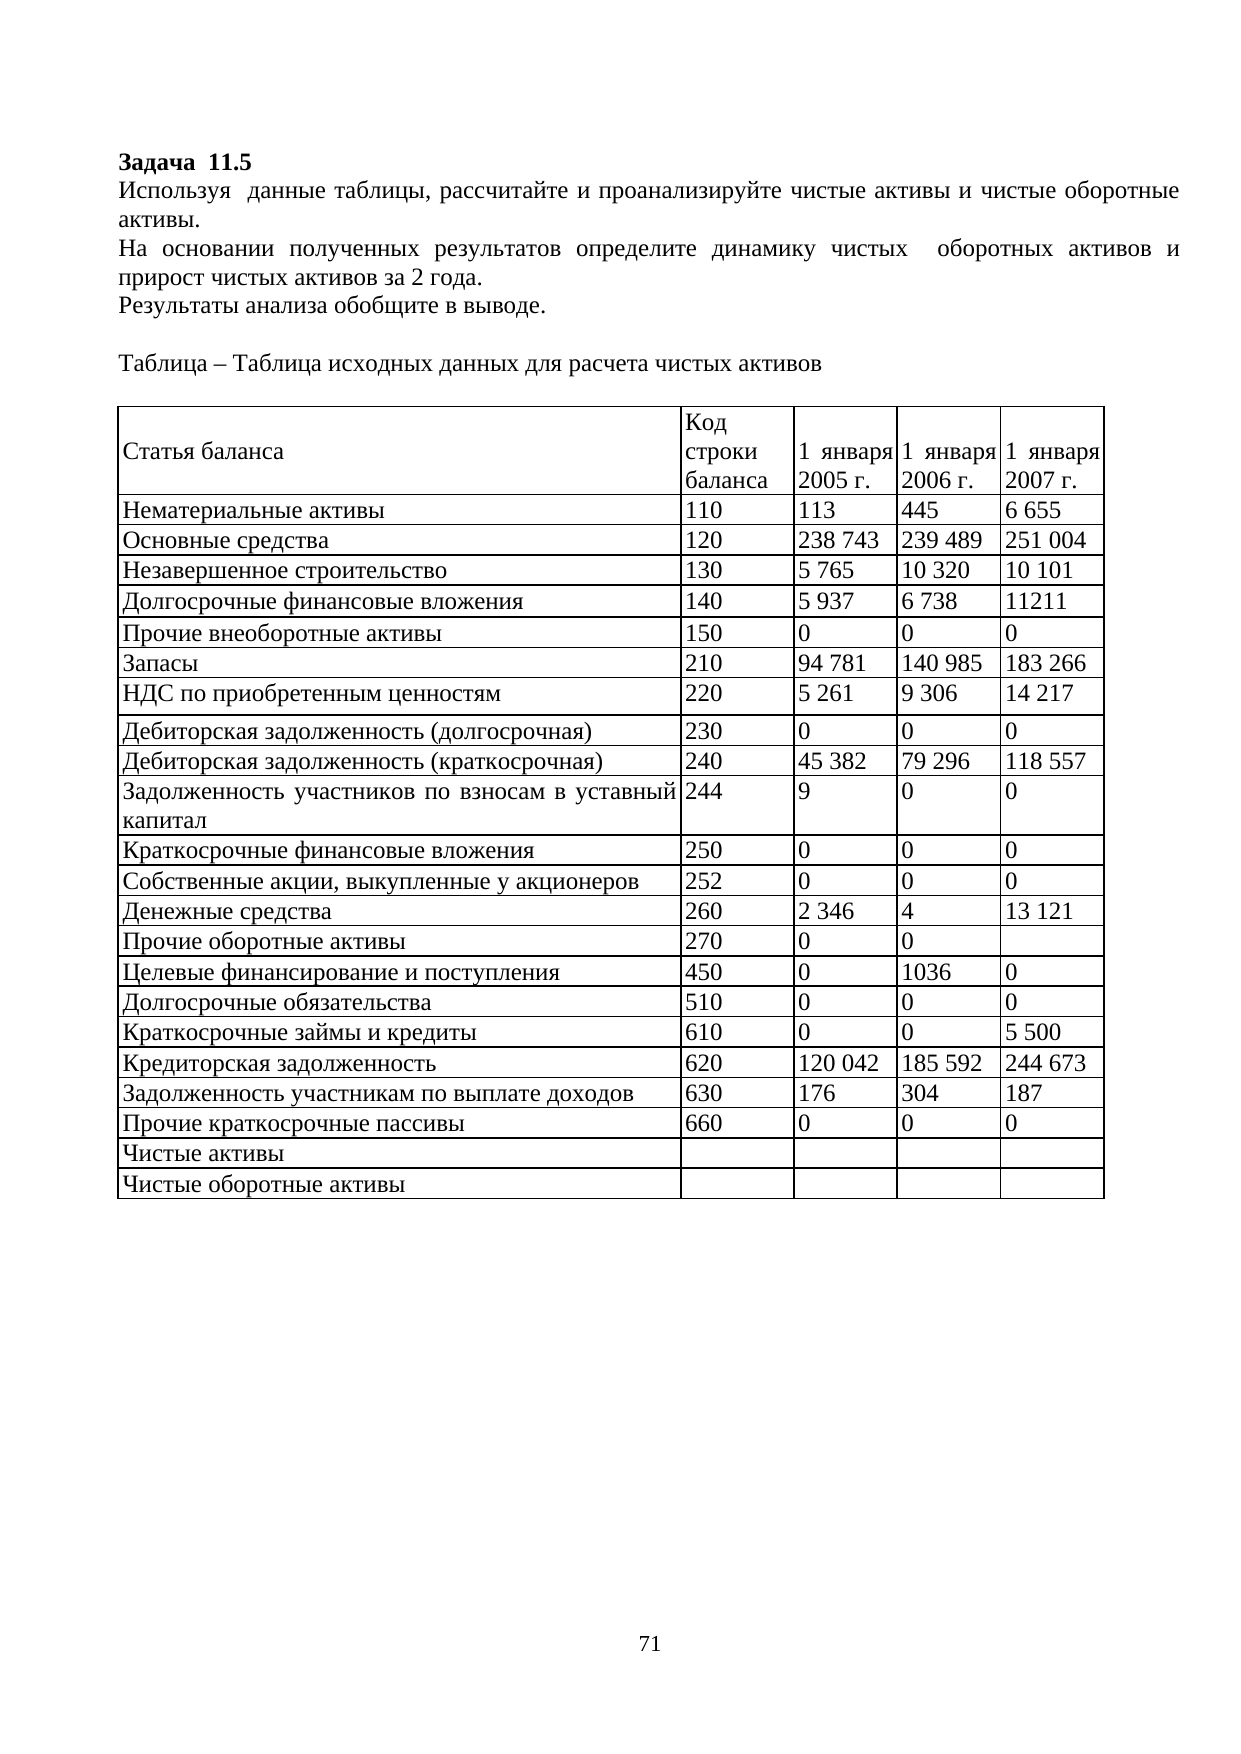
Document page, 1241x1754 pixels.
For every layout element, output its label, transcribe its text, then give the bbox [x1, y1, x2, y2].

table_cell 0 [898, 866, 1000, 894]
table_cell 79 296 [898, 746, 1000, 775]
table_cell 9 [795, 776, 896, 834]
table_cell Денежные средства [119, 896, 680, 925]
table_cell 304 [898, 1078, 1000, 1107]
table_cell 252 [682, 866, 793, 894]
table_cell 0 [1001, 716, 1103, 744]
table_cell 11211 [1001, 586, 1103, 616]
table_cell Собственные акции, выкупленные у акционеров [119, 866, 680, 894]
table_cell 0 [898, 836, 1000, 864]
table_header Код строки баланса [682, 407, 793, 493]
table_cell Запасы [119, 648, 680, 677]
table_cell 250 [682, 836, 793, 864]
table_cell 0 [898, 716, 1000, 744]
table_cell 2 346 [795, 896, 896, 925]
text Результаты анализа обобщите в выводе. [118, 291, 1181, 319]
table_cell Задолженность участников по взносам в уставный капитал [119, 776, 680, 834]
table_cell Незавершенное строительство [119, 556, 680, 584]
table_header 1 января 2005 г. [795, 407, 896, 493]
table_header 1 января 2006 г. [898, 407, 1000, 493]
table_cell 0 [795, 987, 896, 1016]
table_cell 0 [1001, 957, 1103, 985]
table_cell 9 306 [898, 678, 1000, 714]
table_cell 630 [682, 1078, 793, 1107]
table_cell 5 765 [795, 556, 896, 584]
table_cell 183 266 [1001, 648, 1103, 677]
table_header 1 января 2007 г. [1001, 407, 1103, 493]
table_cell 10 101 [1001, 556, 1103, 584]
table_cell [898, 1169, 1000, 1198]
table_cell Нематериальные активы [119, 495, 680, 524]
table_cell 0 [795, 716, 896, 744]
table_cell 6 738 [898, 586, 1000, 616]
table_cell 230 [682, 716, 793, 744]
table_cell 4 [898, 896, 1000, 925]
table_header Статья баланса [119, 407, 680, 493]
table_cell Краткосрочные займы и кредиты [119, 1017, 680, 1046]
table_cell 13 121 [1001, 896, 1103, 925]
table_cell 244 [682, 776, 793, 834]
table_cell 0 [795, 618, 896, 646]
table_cell 240 [682, 746, 793, 775]
table_cell 120 042 [795, 1048, 896, 1076]
table_cell 270 [682, 926, 793, 955]
table_cell 0 [795, 866, 896, 894]
table_cell Краткосрочные финансовые вложения [119, 836, 680, 864]
table_cell Чистые оборотные активы [119, 1169, 680, 1198]
table_cell 0 [1001, 987, 1103, 1016]
table_cell 118 557 [1001, 746, 1103, 775]
table_cell НДС по приобретенным ценностям [119, 678, 680, 714]
table_cell Долгосрочные обязательства [119, 987, 680, 1016]
table_cell [795, 1139, 896, 1167]
table_cell 120 [682, 525, 793, 554]
table_cell 445 [898, 495, 1000, 524]
table_cell Прочие краткосрочные пассивы [119, 1108, 680, 1137]
table_cell Чистые активы [119, 1139, 680, 1167]
table_cell 0 [898, 1108, 1000, 1137]
table_cell 187 [1001, 1078, 1103, 1107]
table_cell 0 [898, 1017, 1000, 1046]
table_cell Дебиторская задолженность (долгосрочная) [119, 716, 680, 744]
table_cell 150 [682, 618, 793, 646]
table_cell Долгосрочные финансовые вложения [119, 586, 680, 616]
table_cell 0 [898, 926, 1000, 955]
text Задача 11.5 [118, 147, 1181, 176]
table_cell 0 [898, 987, 1000, 1016]
table_cell 0 [1001, 618, 1103, 646]
table_cell 510 [682, 987, 793, 1016]
table_cell 450 [682, 957, 793, 985]
table_cell 0 [1001, 776, 1103, 834]
table_cell 140 [682, 586, 793, 616]
table_cell 113 [795, 495, 896, 524]
table_cell [898, 1139, 1000, 1167]
table_cell 5 937 [795, 586, 896, 616]
table_cell 0 [1001, 1108, 1103, 1137]
table_cell [795, 1169, 896, 1198]
table_cell [682, 1169, 793, 1198]
text Таблица – Таблица исходных данных для расчета чистых активов [118, 348, 1181, 377]
table_cell 0 [795, 1108, 896, 1137]
table_cell 0 [898, 618, 1000, 646]
table_cell [1001, 1139, 1103, 1167]
table_cell 185 592 [898, 1048, 1000, 1076]
table_cell Целевые финансирование и поступления [119, 957, 680, 985]
table_cell Задолженность участникам по выплате доходов [119, 1078, 680, 1107]
table_cell [1001, 1169, 1103, 1198]
table_cell 220 [682, 678, 793, 714]
table_cell 610 [682, 1017, 793, 1046]
table_cell Кредиторская задолженность [119, 1048, 680, 1076]
table_cell Прочие оборотные активы [119, 926, 680, 955]
text На основании полученных результатов определите динамику чистых оборотных активов и прирост чистых активов за 2 года. [118, 233, 1181, 291]
table_cell 130 [682, 556, 793, 584]
table_cell 14 217 [1001, 678, 1103, 714]
table_cell 210 [682, 648, 793, 677]
table_cell 176 [795, 1078, 896, 1107]
table_cell 0 [795, 1017, 896, 1046]
table_cell Основные средства [119, 525, 680, 554]
table_cell 10 320 [898, 556, 1000, 584]
table_cell 6 655 [1001, 495, 1103, 524]
table_cell 0 [898, 776, 1000, 834]
table_cell 260 [682, 896, 793, 925]
table_cell Прочие внеоборотные активы [119, 618, 680, 646]
table_cell 244 673 [1001, 1048, 1103, 1076]
table_cell 45 382 [795, 746, 896, 775]
table_cell 0 [1001, 836, 1103, 864]
table_cell 238 743 [795, 525, 896, 554]
table_cell 5 500 [1001, 1017, 1103, 1046]
table_cell 0 [795, 836, 896, 864]
table_cell 110 [682, 495, 793, 524]
table_cell 5 261 [795, 678, 896, 714]
table_cell 140 985 [898, 648, 1000, 677]
table_cell 251 004 [1001, 525, 1103, 554]
table_cell 94 781 [795, 648, 896, 677]
table_cell 620 [682, 1048, 793, 1076]
table_cell [682, 1139, 793, 1167]
table_cell 239 489 [898, 525, 1000, 554]
table_cell 0 [795, 926, 896, 955]
table_cell 660 [682, 1108, 793, 1137]
table_cell 0 [795, 957, 896, 985]
table_cell 1036 [898, 957, 1000, 985]
table_cell 0 [1001, 866, 1103, 894]
table_cell [1001, 926, 1103, 955]
table_cell Дебиторская задолженность (краткосрочная) [119, 746, 680, 775]
text Используя данные таблицы, рассчитайте и проанализируйте чистые активы и чистые оборотные активы. [118, 176, 1181, 233]
